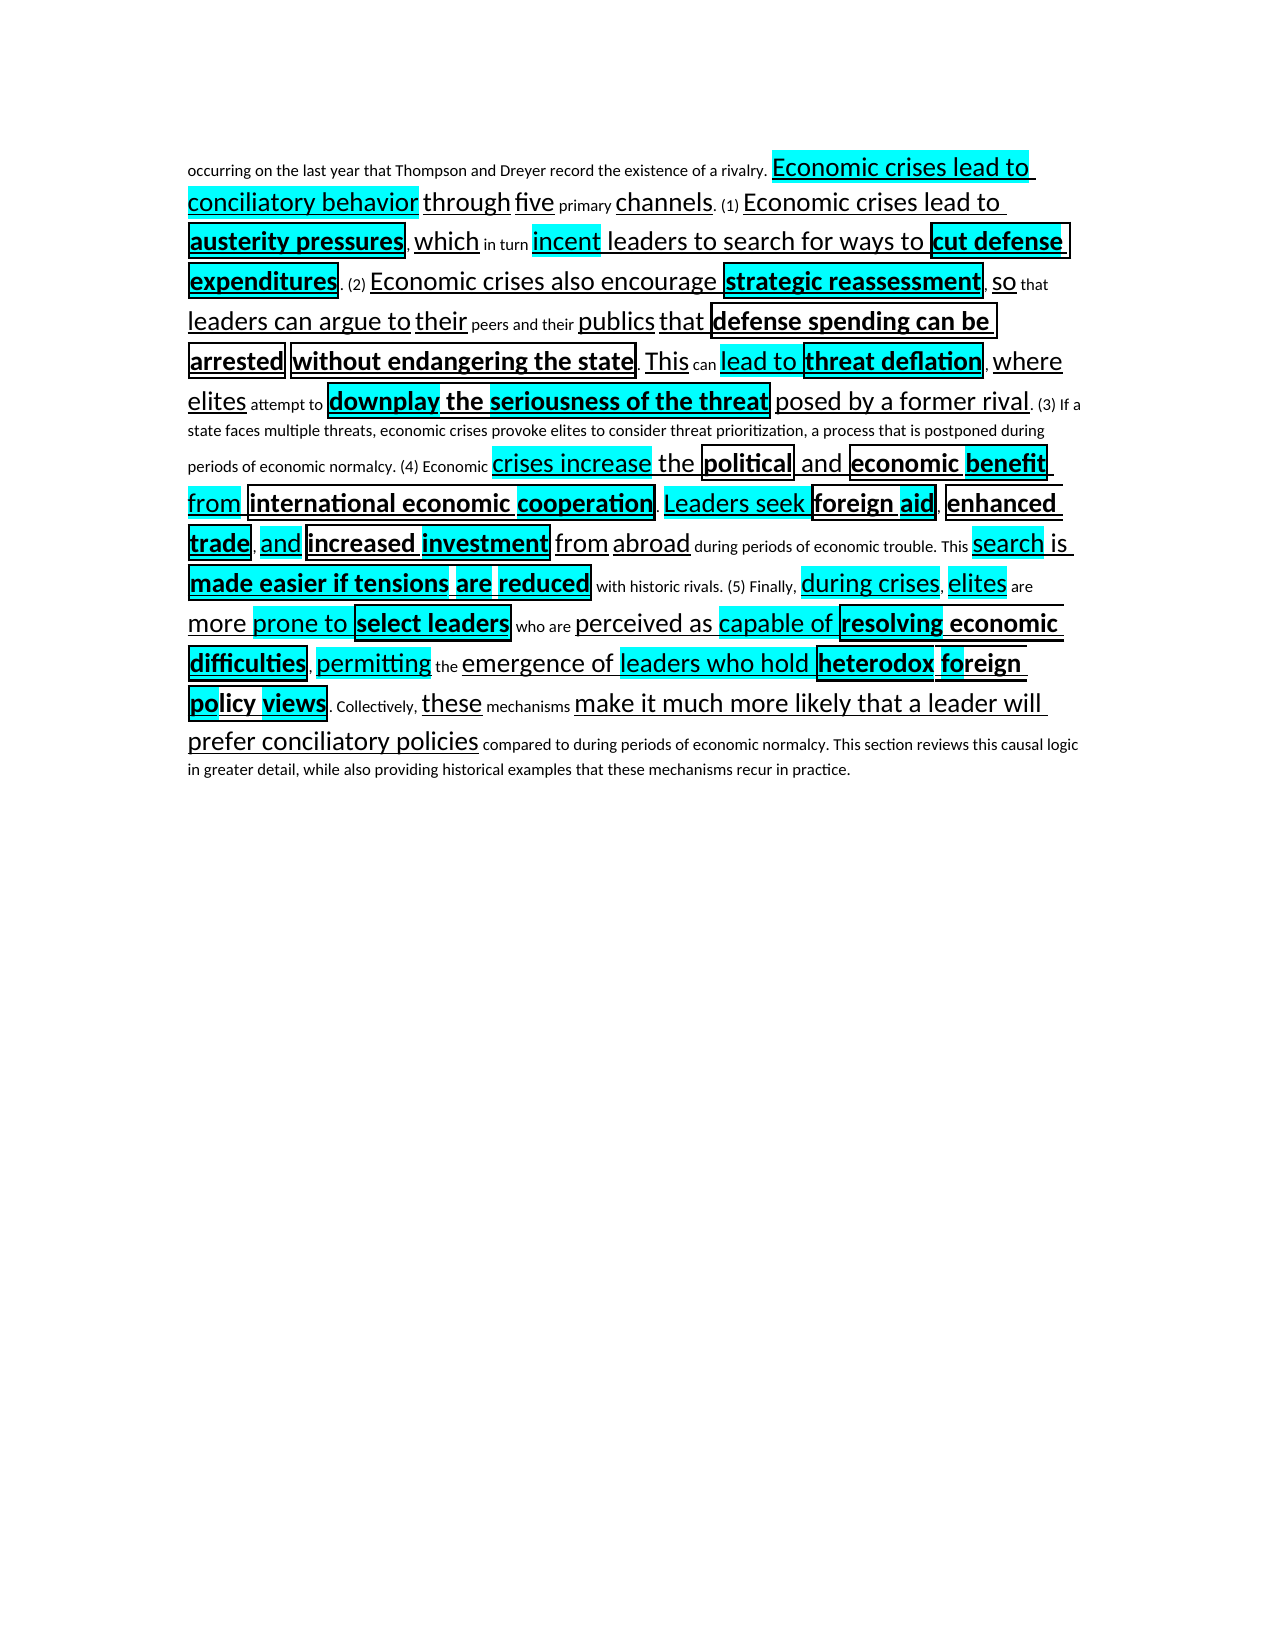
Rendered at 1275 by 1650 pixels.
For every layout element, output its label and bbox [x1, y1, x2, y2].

text [187, 150, 1087, 779]
